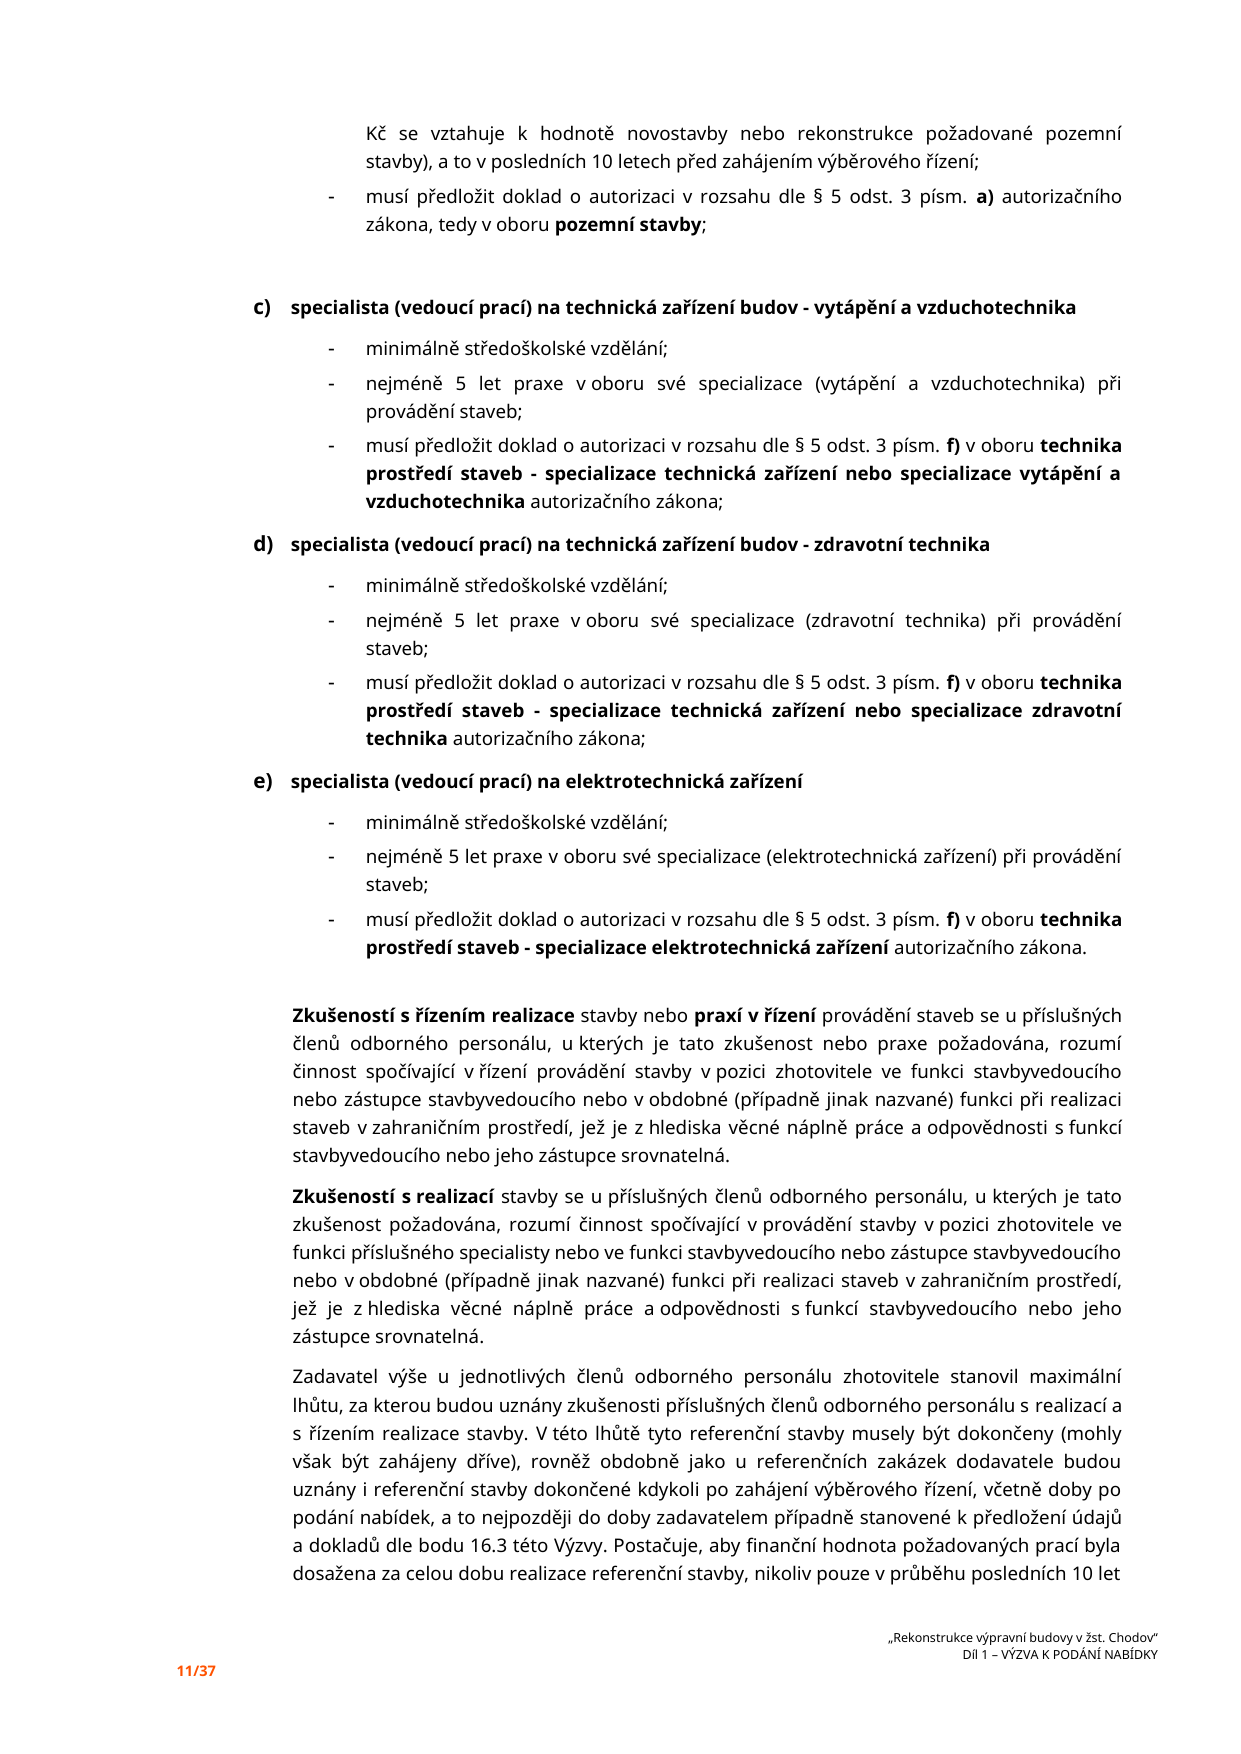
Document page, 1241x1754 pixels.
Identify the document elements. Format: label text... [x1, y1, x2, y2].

list musí předložit doklad o autorizaci v rozsahu dle § 5 odst. 3 písm. f) v oboru technika prostředí staveb - specializace technická zařízení nebo specializace vytápění a vzduchotechnika autorizačního zákona; [328, 432, 1122, 514]
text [292, 1364, 1122, 1586]
list minimálně středoškolské vzdělání; [328, 336, 1122, 361]
list nejméně 5 let praxe v oboru své specializace (elektrotechnická zařízení) při provádění staveb; [328, 844, 1122, 897]
list nejméně 5 let praxe v oboru své specializace (zdravotní technika) při provádění staveb; [328, 607, 1122, 660]
list musí předložit doklad o autorizaci v rozsahu dle § 5 odst. 3 písm. f) v oboru technika prostředí staveb - specializace elektrotechnická zařízení autorizačního zákona. [328, 906, 1122, 959]
list specialista (vedoucí prací) na elektrotechnická zařízení [253, 766, 1122, 794]
list specialista (vedoucí prací) na technická zařízení budov - vytápění a vzduchotechnika [253, 292, 1122, 320]
list nejméně 5 let praxe v oboru své specializace (vytápění a vzduchotechnika) při provádění staveb; [328, 370, 1122, 423]
text Zkušeností s realizací stavby se u příslušných členů odborného personálu, u kterých je tato zkušenost požadována, rozumí činnost spočívající v provádění stavby v pozici zhotovitele ve funkci příslušného specialisty nebo ve funkci stavbyvedoucího nebo zástupce stavbyvedoucího nebo v obdobné (případně jinak nazvané) funkci při realizaci staveb v zahraničním prostředí, jež je z hlediska věcné náplně práce a odpovědnosti s funkcí stavbyvedoucího nebo jeho zástupce srovnatelná. [292, 1183, 1122, 1349]
list minimálně středoškolské vzdělání; [328, 573, 1122, 598]
list specialista (vedoucí prací) na technická zařízení budov - zdravotní technika [253, 529, 1122, 557]
list minimálně středoškolské vzdělání; [328, 809, 1122, 835]
list musí předložit doklad o autorizaci v rozsahu dle § 5 odst. 3 písm. f) v oboru technika prostředí staveb - specializace technická zařízení nebo specializace zdravotní technika autorizačního zákona; [328, 669, 1122, 751]
text Zkušeností s řízením realizace stavby nebo praxí v řízení provádění staveb se u příslušných členů odborného personálu, u kterých je tato zkušenost nebo praxe požadována, rozumí činnost spočívající v řízení provádění stavby v pozici zhotovitele ve funkci stavbyvedoucího nebo zástupce stavbyvedoucího nebo v obdobné (případně jinak nazvané) funkci při realizaci staveb v zahraničním prostředí, jež je z hlediska věcné náplně práce a odpovědnosti s funkcí stavbyvedoucího nebo jeho zástupce srovnatelná. [292, 1003, 1122, 1168]
list musí předložit doklad o autorizaci v rozsahu dle § 5 odst. 3 písm. a) autorizačního zákona, tedy v oboru pozemní stavby; [328, 183, 1122, 236]
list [328, 121, 1122, 174]
